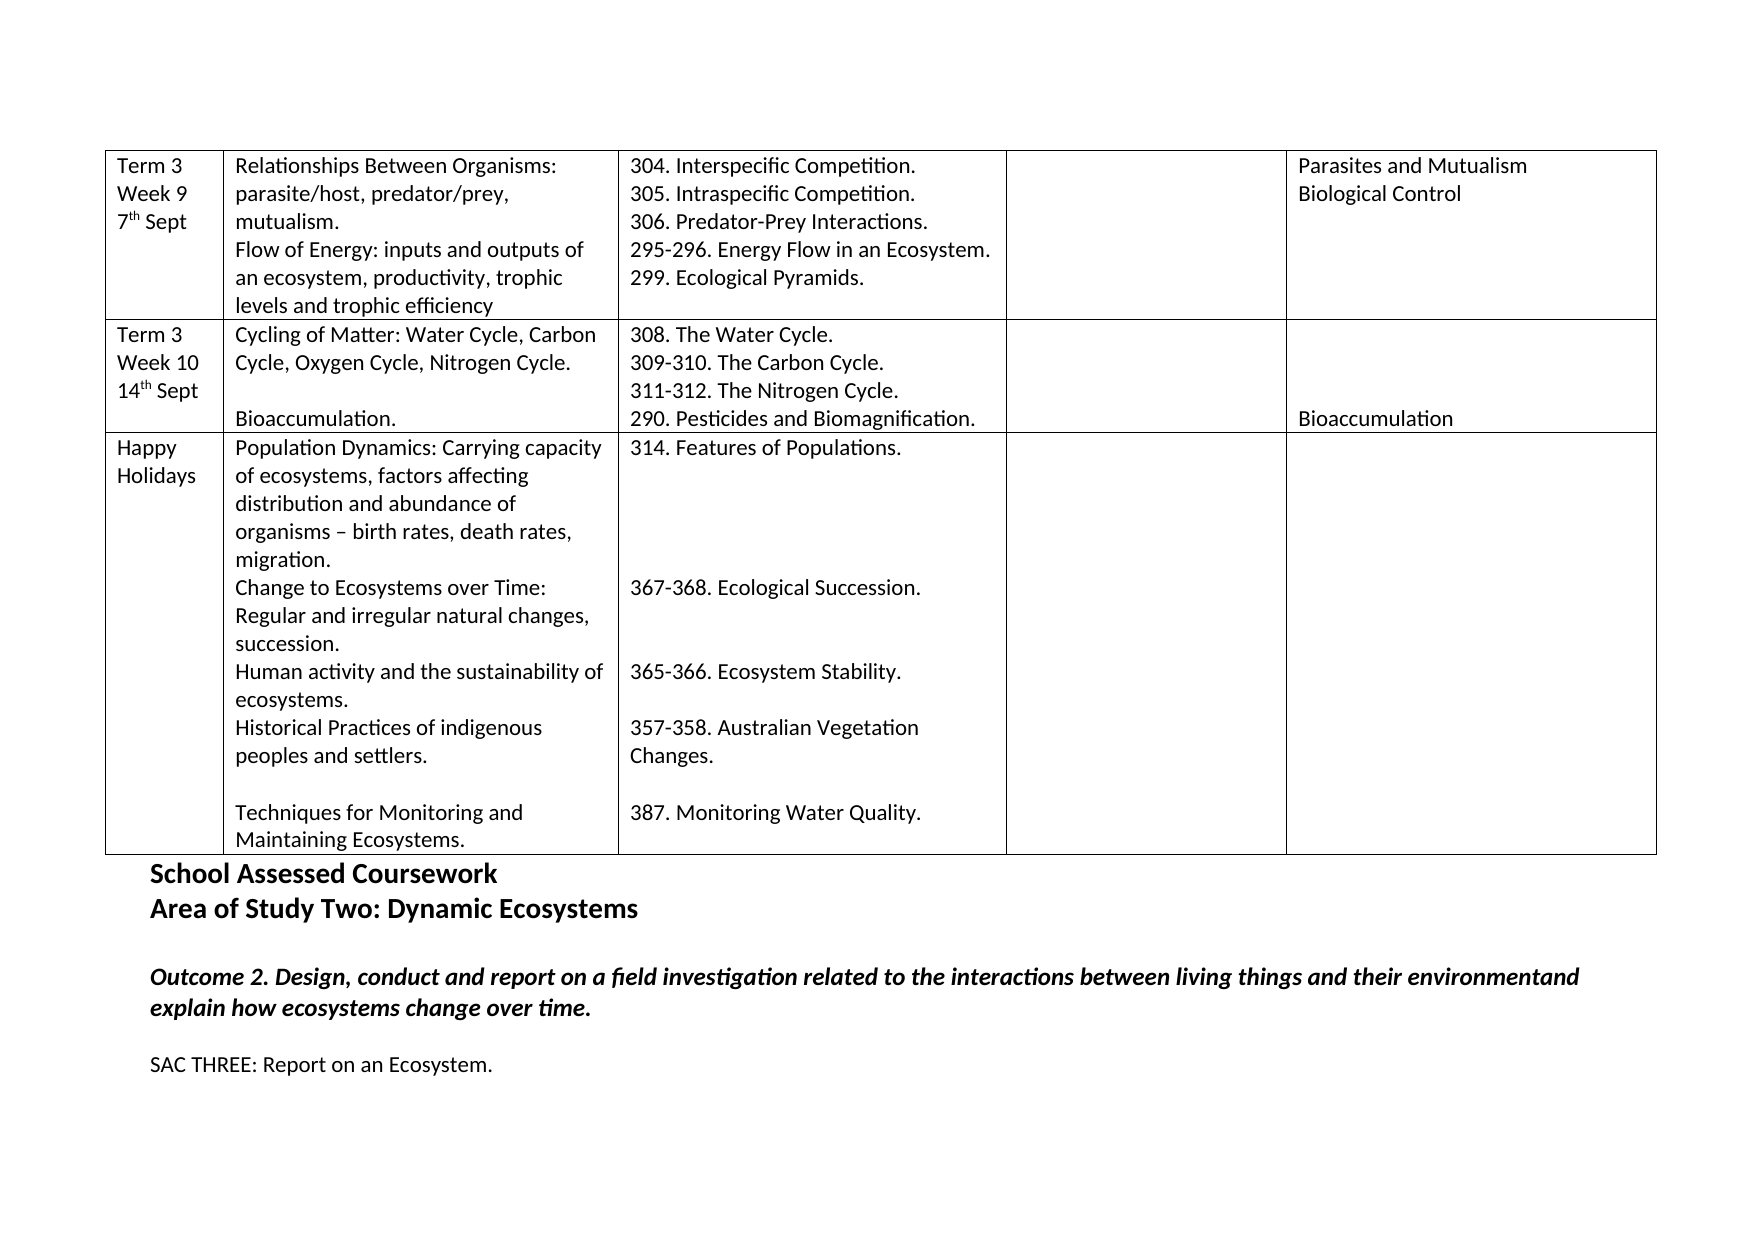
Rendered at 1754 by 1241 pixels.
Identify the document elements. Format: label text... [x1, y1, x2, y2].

table_cell [1007, 151, 1286, 319]
table_cell Relationships Between Organisms: parasite/host, predator/prey, mutualism. Flow of Energy: inputs and outputs of an ecosystem, productivity, trophic levels and trophic efficiency [224, 151, 618, 319]
text Area of Study Two: Dynamic Ecosystems [150, 890, 1604, 926]
table_cell 304. Interspecific Competition. 305. Intraspecific Competition. 306. Predator-Prey Interactions. 295-296. Energy Flow in an Ecosystem. 299. Ecological Pyramids. [619, 151, 1006, 319]
table_cell Population Dynamics: Carrying capacity of ecosystems, factors affecting distribution and abundance of organisms – birth rates, death rates, migration. Change to Ecosystems over Time: Regular and irregular natural changes, succession. Human activity and the sustainability of ecosystems. Historical Practices of indigenous peoples and settlers. Techniques for Monitoring and Maintaining Ecosystems. [224, 433, 618, 854]
table_cell [1287, 433, 1656, 854]
table_cell Happy Holidays [106, 433, 223, 854]
table_cell Parasites and Mutualism Biological Control [1287, 151, 1656, 319]
table_cell 308. The Water Cycle. 309-310. The Carbon Cycle. 311-312. The Nitrogen Cycle. 290. Pesticides and Biomagnification. [619, 320, 1006, 432]
table_cell Cycling of Matter: Water Cycle, Carbon Cycle, Oxygen Cycle, Nitrogen Cycle. Bioaccumulation. [224, 320, 618, 432]
table_cell [1007, 433, 1286, 854]
text Outcome 2. Design, conduct and report on a field investigation related to the interactions between living things and their environmentand explain how ecosystems change over time. [150, 962, 1604, 1023]
table_cell Bioaccumulation [1287, 320, 1656, 432]
table_cell Term 3 Week 10 14th Sept [106, 320, 223, 432]
table_cell 314. Features of Populations. 367-368. Ecological Succession. 365-366. Ecosystem Stability. 357-358. Australian Vegetation Changes. 387. Monitoring Water Quality. [619, 433, 1006, 854]
table_cell [1007, 320, 1286, 432]
table_cell Term 3 Week 9 7th Sept [106, 151, 223, 319]
text School Assessed Coursework [150, 855, 1604, 890]
text SAC THREE: Report on an Ecosystem. [150, 1051, 1604, 1079]
